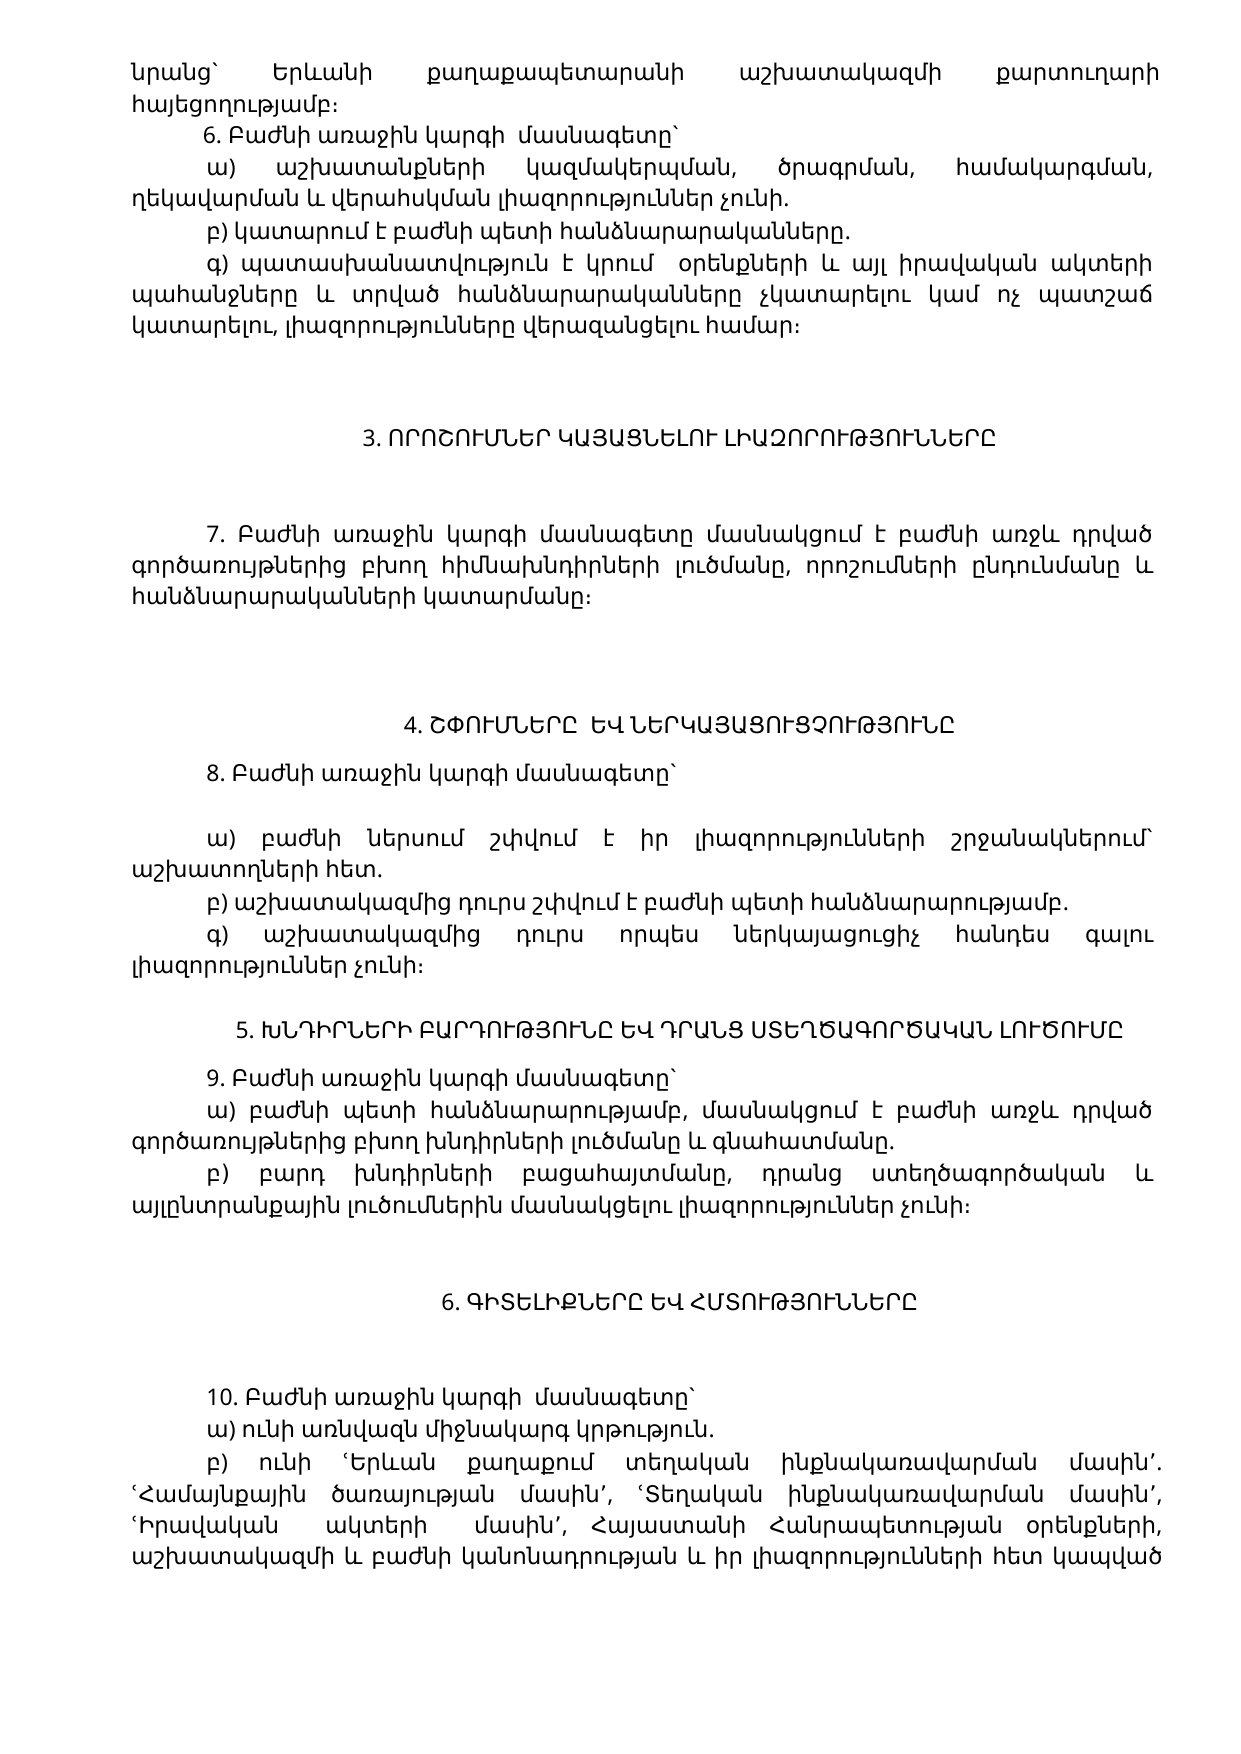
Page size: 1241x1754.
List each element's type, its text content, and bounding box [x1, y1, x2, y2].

text ա) աշխատանքների կազմակերպման, ծրագրման, համակարգման, ղեկավարման և վերահսկման լիազորություններ չունի. [131, 151, 1153, 213]
text 8. Բաժնի առաջին կարգի մասնագետը` [131, 757, 1153, 788]
text բ) կատարում է բաժնի պետի հանձնարարականները. [131, 214, 1153, 246]
text 5. ԽՆԴԻՐՆԵՐԻ ԲԱՐԴՈՒԹՅՈՒՆԸ ԵՎ ԴՐԱՆՑ ՍՏԵՂԾԱԳՈՐԾԱԿԱՆ ԼՈՒԾՈՒՄԸ [131, 1013, 1153, 1045]
text 6. Բաժնի առաջին կարգի մասնագետը` [131, 119, 1160, 150]
text ա) բաժնի ներսում շփվում է իր լիազորությունների շրջանակներում` աշխատողների հետ. [131, 822, 1153, 884]
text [131, 56, 1160, 119]
text գ) պատասխանատվություն է կրում օրենքների և այլ իրավական ակտերի պահանջները և տրված հանձնարարականները չկատարելու կամ ոչ պատշաճ կատարելու, լիազորությունները վերազանցելու համար։ [131, 247, 1153, 341]
text բ) աշխատակազմից դուրս շփվում է բաժնի պետի հանձնարարությամբ. [131, 885, 1153, 917]
text բ) բարդ խնդիրների բացահայտմանը, դրանց ստեղծագործական և այլընտրանքային լուծումներին մասնակցելու լիազորություններ չունի։ [131, 1157, 1153, 1220]
text գ) աշխատակազմից դուրս որպես ներկայացուցիչ հանդես գալու լիազորություններ չունի։ [131, 918, 1153, 980]
text 7. Բաժնի առաջին կարգի մասնագետը մասնակցում է բաժնի առջև դրված գործառույթներից բխող հիմնախնդիրների լուծմանը, որոշումների ընդունմանը և հանձնարարականների կատարմանը։ [131, 518, 1153, 611]
text 4. ՇՓՈՒՄՆԵՐԸ ԵՎ ՆԵՐԿԱՅԱՑՈՒՑՉՈՒԹՅՈՒՆԸ [131, 709, 1153, 741]
text ա) ունի առնվազն միջնակարգ կրթություն. [131, 1412, 1162, 1444]
text 3. ՈՐՈՇՈՒՄՆԵՐ ԿԱՅԱՑՆԵԼՈՒ ԼԻԱԶՈՐՈՒԹՅՈՒՆՆԵՐԸ [131, 422, 1153, 453]
text 9. Բաժնի առաջին կարգի մասնագետը` [131, 1061, 1153, 1093]
text 10. Բաժնի առաջին կարգի մասնագետը` [131, 1381, 1153, 1412]
text 6. ԳԻՏԵԼԻՔՆԵՐԸ ԵՎ ՀՄՏՈՒԹՅՈՒՆՆԵՐԸ [131, 1285, 1153, 1317]
text ա) բաժնի պետի հանձնարարությամբ, մասնակցում է բաժնի առջև դրված գործառույթներից բխող խնդիրների լուծմանը և գնահատմանը. [131, 1094, 1153, 1156]
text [131, 1446, 1162, 1571]
